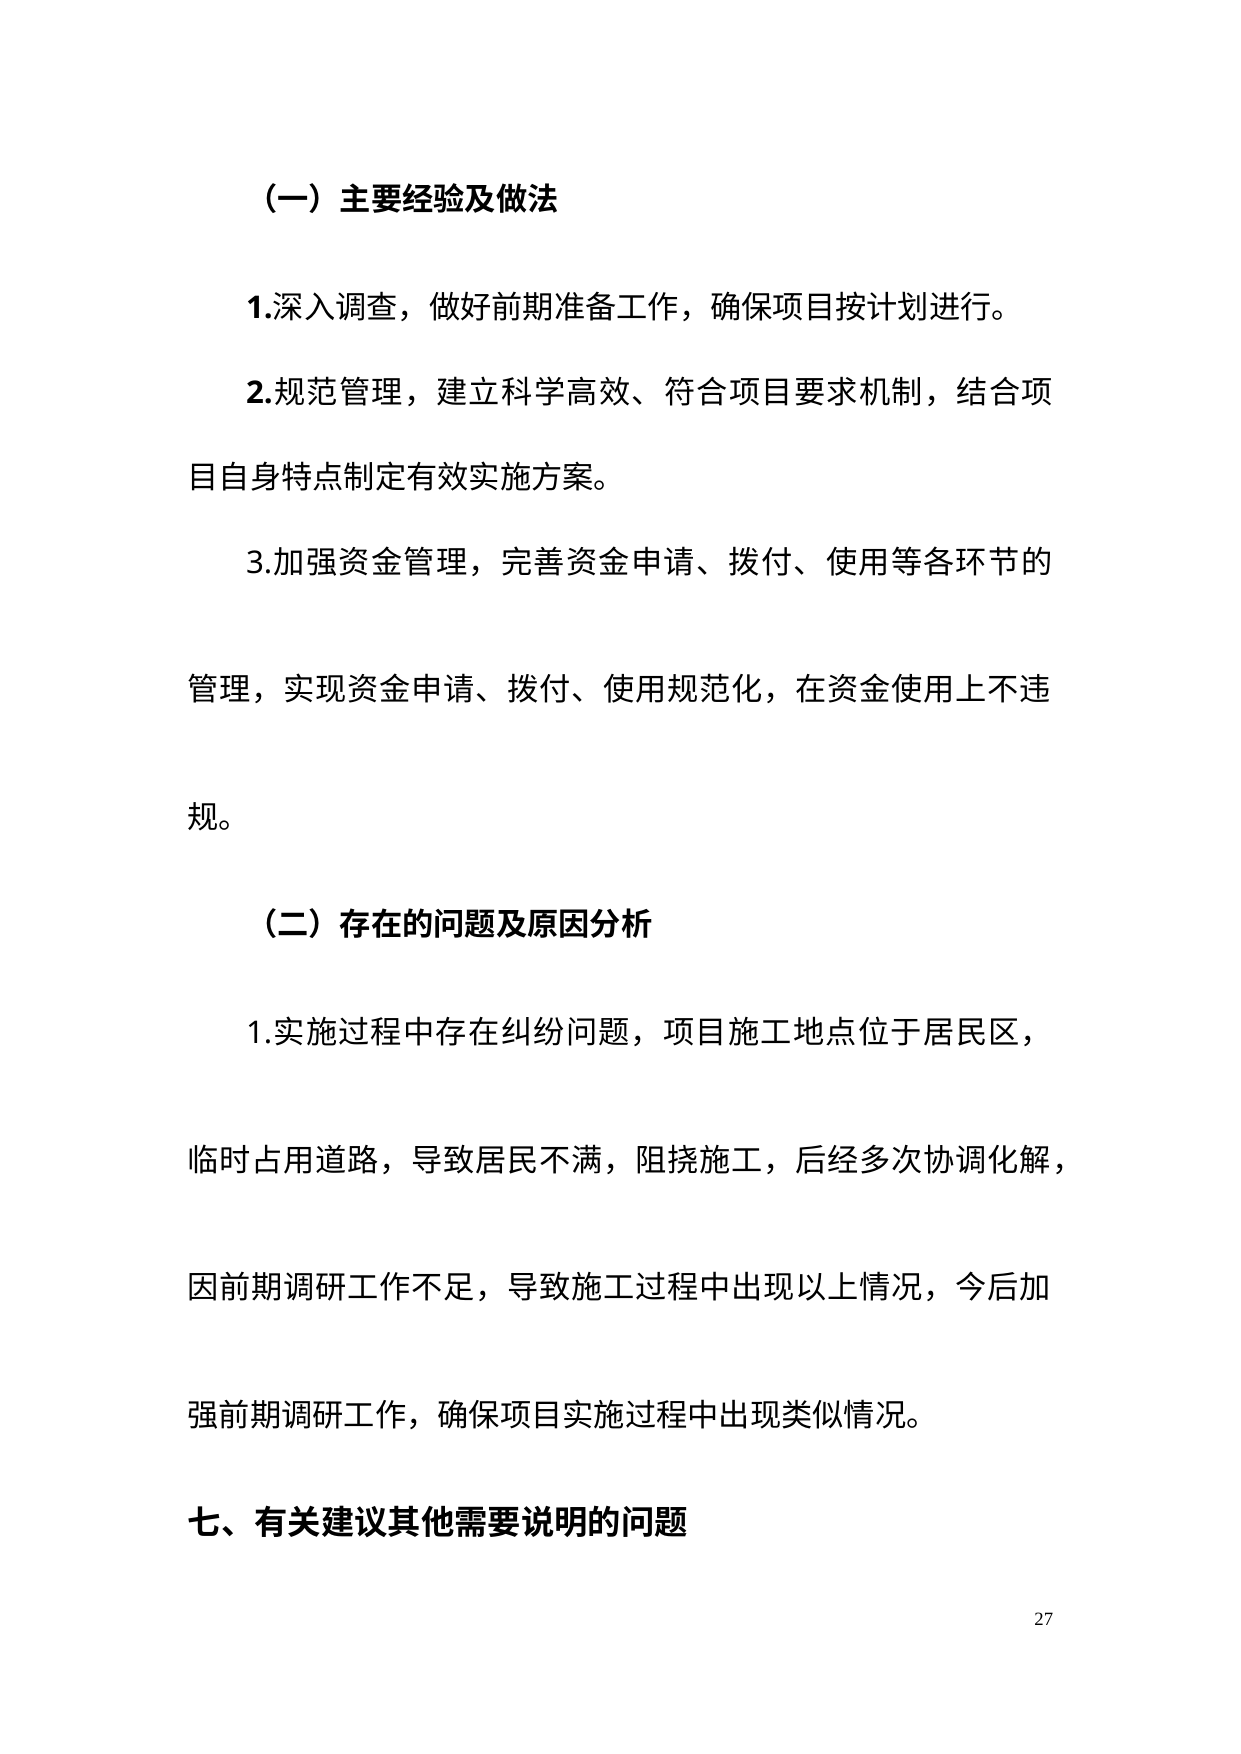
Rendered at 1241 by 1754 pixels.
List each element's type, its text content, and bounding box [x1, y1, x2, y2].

text 2.规范管理，建立科学高效、符合项目要求机制，结合项目自身特点制定有效实施方案。 [187, 347, 1053, 517]
text 七、有关建议其他需要说明的问题 [187, 1477, 1053, 1562]
text （一）主要经验及做法 [187, 154, 1053, 239]
text （二）存在的问题及原因分析 [187, 880, 1053, 965]
text 3.加强资金管理，完善资金申请、拨付、使用等各环节的管理，实现资金申请、拨付、使用规范化，在资金使用上不违规。 [187, 517, 1053, 857]
text 1.深入调查，做好前期准备工作，确保项目按计划进行。 [187, 262, 1053, 347]
text 1.实施过程中存在纠纷问题，项目施工地点位于居民区，临时占用道路，导致居民不满，阻挠施工，后经多次协调化解，因前期调研工作不足，导致施工过程中出现以上情况，今后加强前期调研工作，确保项目实施过程中出现类似情况。 [187, 987, 1053, 1455]
